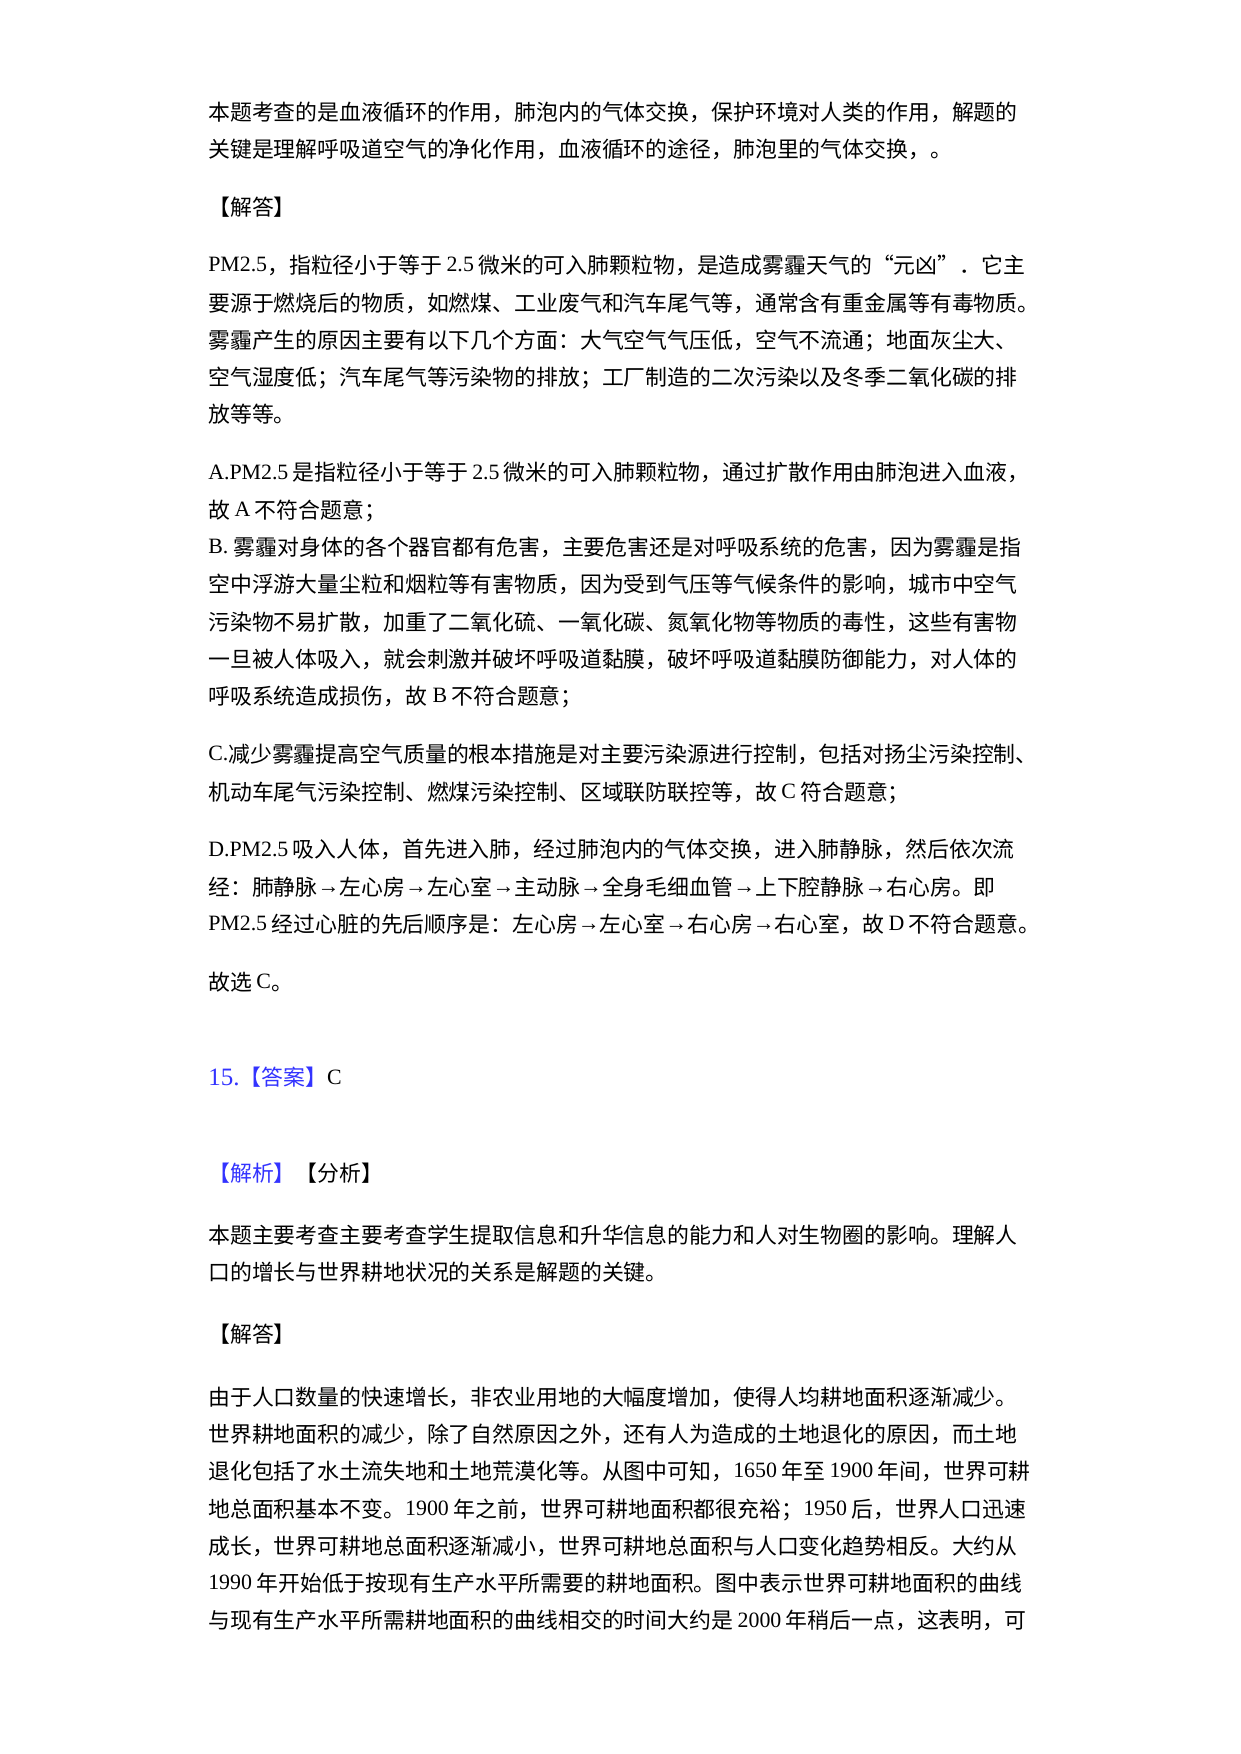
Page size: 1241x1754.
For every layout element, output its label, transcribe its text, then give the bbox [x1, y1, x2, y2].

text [208, 1379, 1032, 1636]
text PM2.5，指粒径小于等于2.5微米的可入肺颗粒物，是造成雾霾天气的“元凶”．它主要源于燃烧后的物质，如燃煤、工业废气和汽车尾气等，通常含有重金属等有毒物质。雾霾产生的原因主要有以下几个方面：大气空气气压低，空气不流通；地面灰尘大、空气湿度低；汽车尾气等污染物的排放；工厂制造的二次污染以及冬季二氧化碳的排放等等。 [208, 248, 1032, 429]
text 【解答】 [208, 1317, 1032, 1349]
text D.PM2.5吸入人体，首先进入肺，经过肺泡内的气体交换，进入肺静脉，然后依次流经：肺静脉→左心房→左心室→主动脉→全身毛细血管→上下腔静脉→右心房。即PM2.5经过心脏的先后顺序是：左心房→左心室→右心房→右心室，故D不符合题意。 [208, 832, 1032, 939]
text 本题主要考查主要考查学生提取信息和升华信息的能力和人对生物圈的影响。理解人口的增长与世界耕地状况的关系是解题的关键。 [208, 1218, 1032, 1287]
text C.减少雾霾提高空气质量的根本措施是对主要污染源进行控制，包括对扬尘污染控制、机动车尾气污染控制、燃煤污染控制、区域联防联控等，故C符合题意； [208, 737, 1032, 807]
text 15.【答案】C [208, 1023, 1032, 1130]
text A.PM2.5是指粒径小于等于2.5微米的可入肺颗粒物，通过扩散作用由肺泡进入血液，故A不符合题意； B. 雾霾对身体的各个器官都有危害，主要危害还是对呼吸系统的危害，因为雾霾是指空中浮游大量尘粒和烟粒等有害物质，因为受到气压等气候条件的影响，城市中空气污染物不易扩散，加重了二氧化硫、一氧化碳、氮氧化物等物质的毒性，这些有害物一旦被人体吸入，就会刺激并破坏呼吸道黏膜，破坏呼吸道黏膜防御能力，对人体的呼吸系统造成损伤，故 B不符合题意； [208, 455, 1032, 711]
text 故选C。 [208, 965, 1032, 997]
text 【解答】 [208, 190, 1032, 222]
text 【解析】【分析】 [208, 1155, 1032, 1188]
text 本题考查的是血液循环的作用，肺泡内的气体交换，保护环境对人类的作用，解题的关键是理解呼吸道空气的净化作用，血液循环的途径，肺泡里的气体交换，。 [208, 94, 1032, 164]
